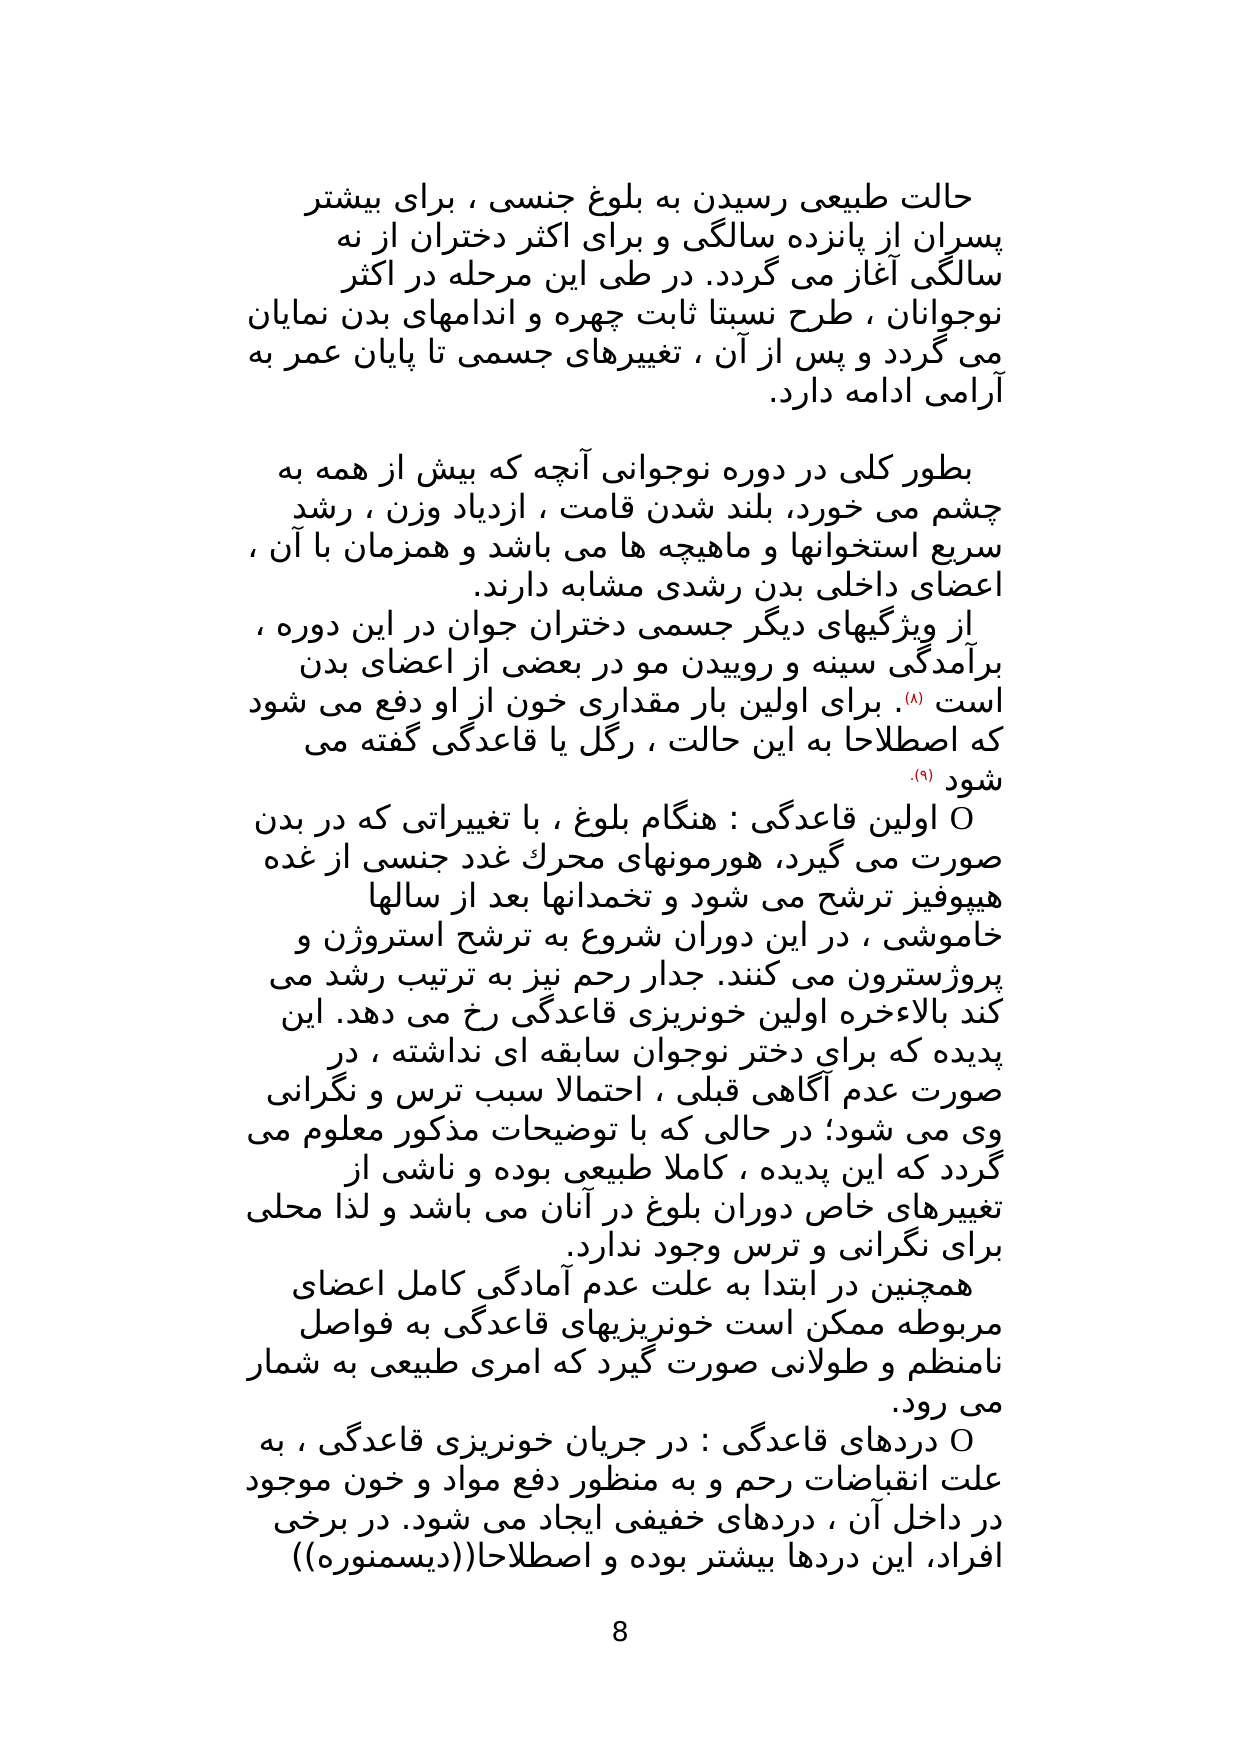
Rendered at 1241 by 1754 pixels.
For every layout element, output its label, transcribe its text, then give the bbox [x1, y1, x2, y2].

text بطور كلى در دوره نوجوانى آنچه كه بيش از همه به چشم مى خورد، بلند شدن قامت ، ازدياد وزن ، رشد سريع استخوانها و ماهيچه ها مى باشد و همزمان با آن ، اعضاى داخلى بدن رشدى مشابه دارند. [236, 449, 1004, 604]
text از ويژگيهاى ديگر جسمى دختران جوان در اين دوره ، برآمدگى سينه و روييدن مو در بعضى از اعضاى بدن است (٨). براى اولين بار مقدارى خون از او دفع مى شود كه اصطلاحا به اين حالت ، رگل يا قاعدگى گفته مى شود (٩). [236, 604, 1004, 798]
text O اولين قاعدگى : هنگام بلوغ ، با تغييراتى كه در بدن صورت مى گيرد، هورمونهاى محرك غدد جنسى از غده هيپوفيز ترشح مى شود و تخمدانها بعد از سالها خاموشى ، در اين دوران شروع به ترشح استروژن و پروژسترون مى كنند. جدار رحم نيز به ترتيب رشد مى كند بالاءخره اولين خونريزى قاعدگى رخ مى دهد. اين پديده كه براى دختر نوجوان سابقه اى نداشته ، در صورت عدم آگاهى قبلى ، احتمالا سبب ترس و نگرانى وى مى شود؛ در حالى كه با توضيحات مذكور معلوم مى گردد كه اين پديده ، كاملا طبيعى بوده و ناشى از تغييرهاى خاص دوران بلوغ در آنان مى باشد و لذا محلى براى نگرانى و ترس وجود ندارد. [236, 798, 1004, 1265]
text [236, 1420, 1004, 1576]
text حالت طبيعى رسيدن به بلوغ جنسى ، براى بيشتر پسران از پانزده سالگى و براى اكثر دختران از نه سالگى آغاز مى گردد. در طى اين مرحله در اكثر نوجوانان ، طرح نسبتا ثابت چهره و اندامهاى بدن نمايان مى گردد و پس از آن ، تغييرهاى جسمى تا پايان عمر به آرامى ادامه دارد. [236, 177, 1004, 449]
text همچنين در ابتدا به علت عدم آمادگى كامل اعضاى مربوطه ممكن است خونريزيهاى قاعدگى به فواصل نامنظم و طولانى صورت گيرد كه امرى طبيعى به شمار مى رود. [236, 1265, 1004, 1420]
